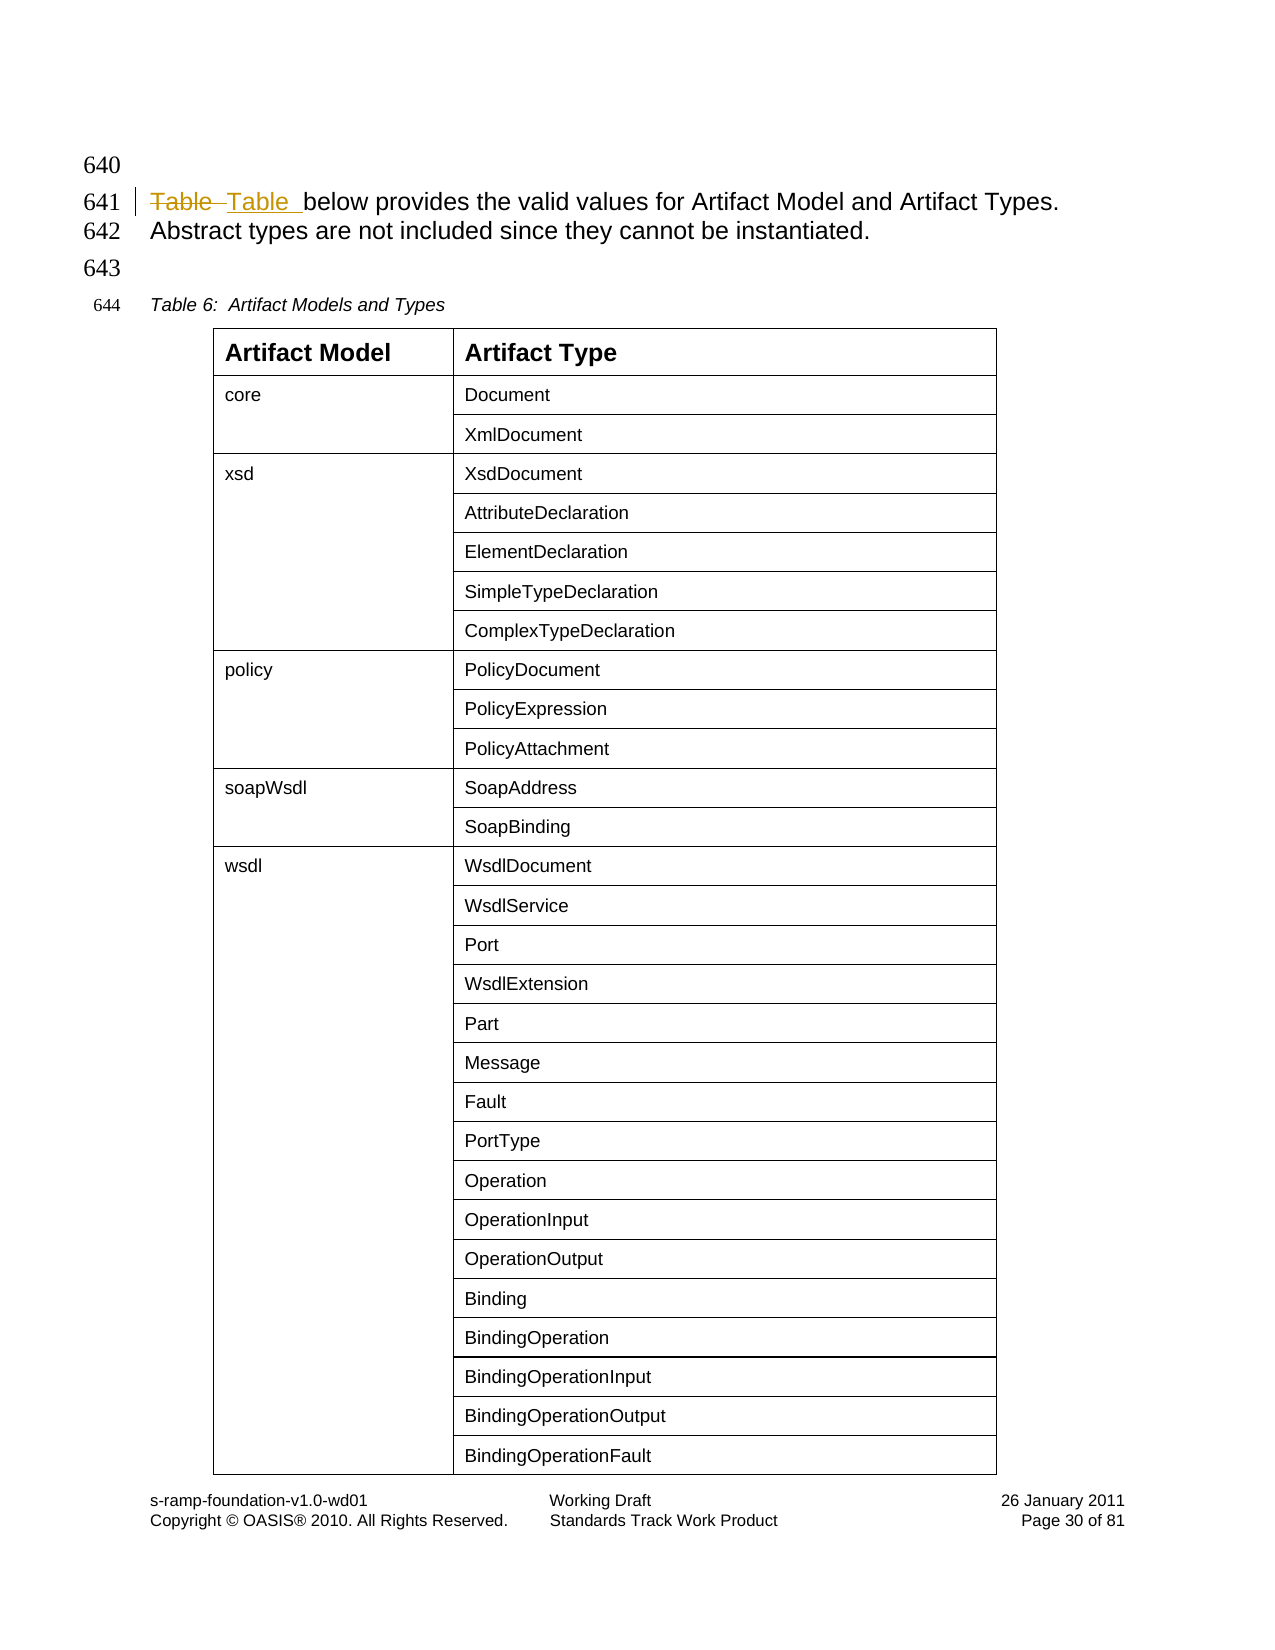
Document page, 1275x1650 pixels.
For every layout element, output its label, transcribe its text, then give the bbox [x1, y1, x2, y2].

table_cell OperationOutput [454, 1240, 996, 1278]
table_cell PolicyExpression [454, 690, 996, 728]
table_cell PortType [454, 1122, 996, 1160]
table_cell Operation [454, 1161, 996, 1199]
table_cell xsd [214, 454, 453, 649]
text below provides the valid values for Artifact Model and Artifact Types. Abstract types are not included since they cannot be instantiated. [150, 187, 1125, 244]
table_cell core [214, 376, 453, 453]
table_cell WsdlDocument [454, 847, 996, 885]
table_cell ComplexTypeDeclaration [454, 611, 996, 649]
table_header Artifact Type [454, 329, 996, 375]
table_cell PolicyDocument [454, 651, 996, 689]
table_header Artifact Model [214, 329, 453, 375]
table_cell SimpleTypeDeclaration [454, 572, 996, 610]
table_cell WsdlService [454, 886, 996, 924]
table_cell Document [454, 376, 996, 414]
table_cell XsdDocument [454, 454, 996, 492]
table_cell BindingOperationInput [454, 1358, 996, 1396]
table_cell Port [454, 926, 996, 964]
table_cell BindingOperation [454, 1318, 996, 1356]
table_cell soapWsdl [214, 769, 453, 846]
table_cell WsdlExtension [454, 965, 996, 1003]
table_cell SoapAddress [454, 769, 996, 807]
table_cell Message [454, 1043, 996, 1082]
table_cell SoapBinding [454, 808, 996, 846]
table_cell ElementDeclaration [454, 533, 996, 571]
table_cell AttributeDeclaration [454, 494, 996, 532]
table_cell PolicyAttachment [454, 729, 996, 767]
table_cell BindingOperationFault [454, 1436, 996, 1474]
table_cell OperationInput [454, 1200, 996, 1239]
table_cell BindingOperationOutput [454, 1397, 996, 1435]
table_cell policy [214, 651, 453, 767]
table_cell XmlDocument [454, 415, 996, 453]
table_cell Fault [454, 1083, 996, 1121]
text Table 6: Artifact Models and Types [150, 294, 1125, 316]
table_cell Part [454, 1004, 996, 1042]
table_cell wsdl [214, 847, 453, 1474]
table_cell Binding [454, 1279, 996, 1317]
